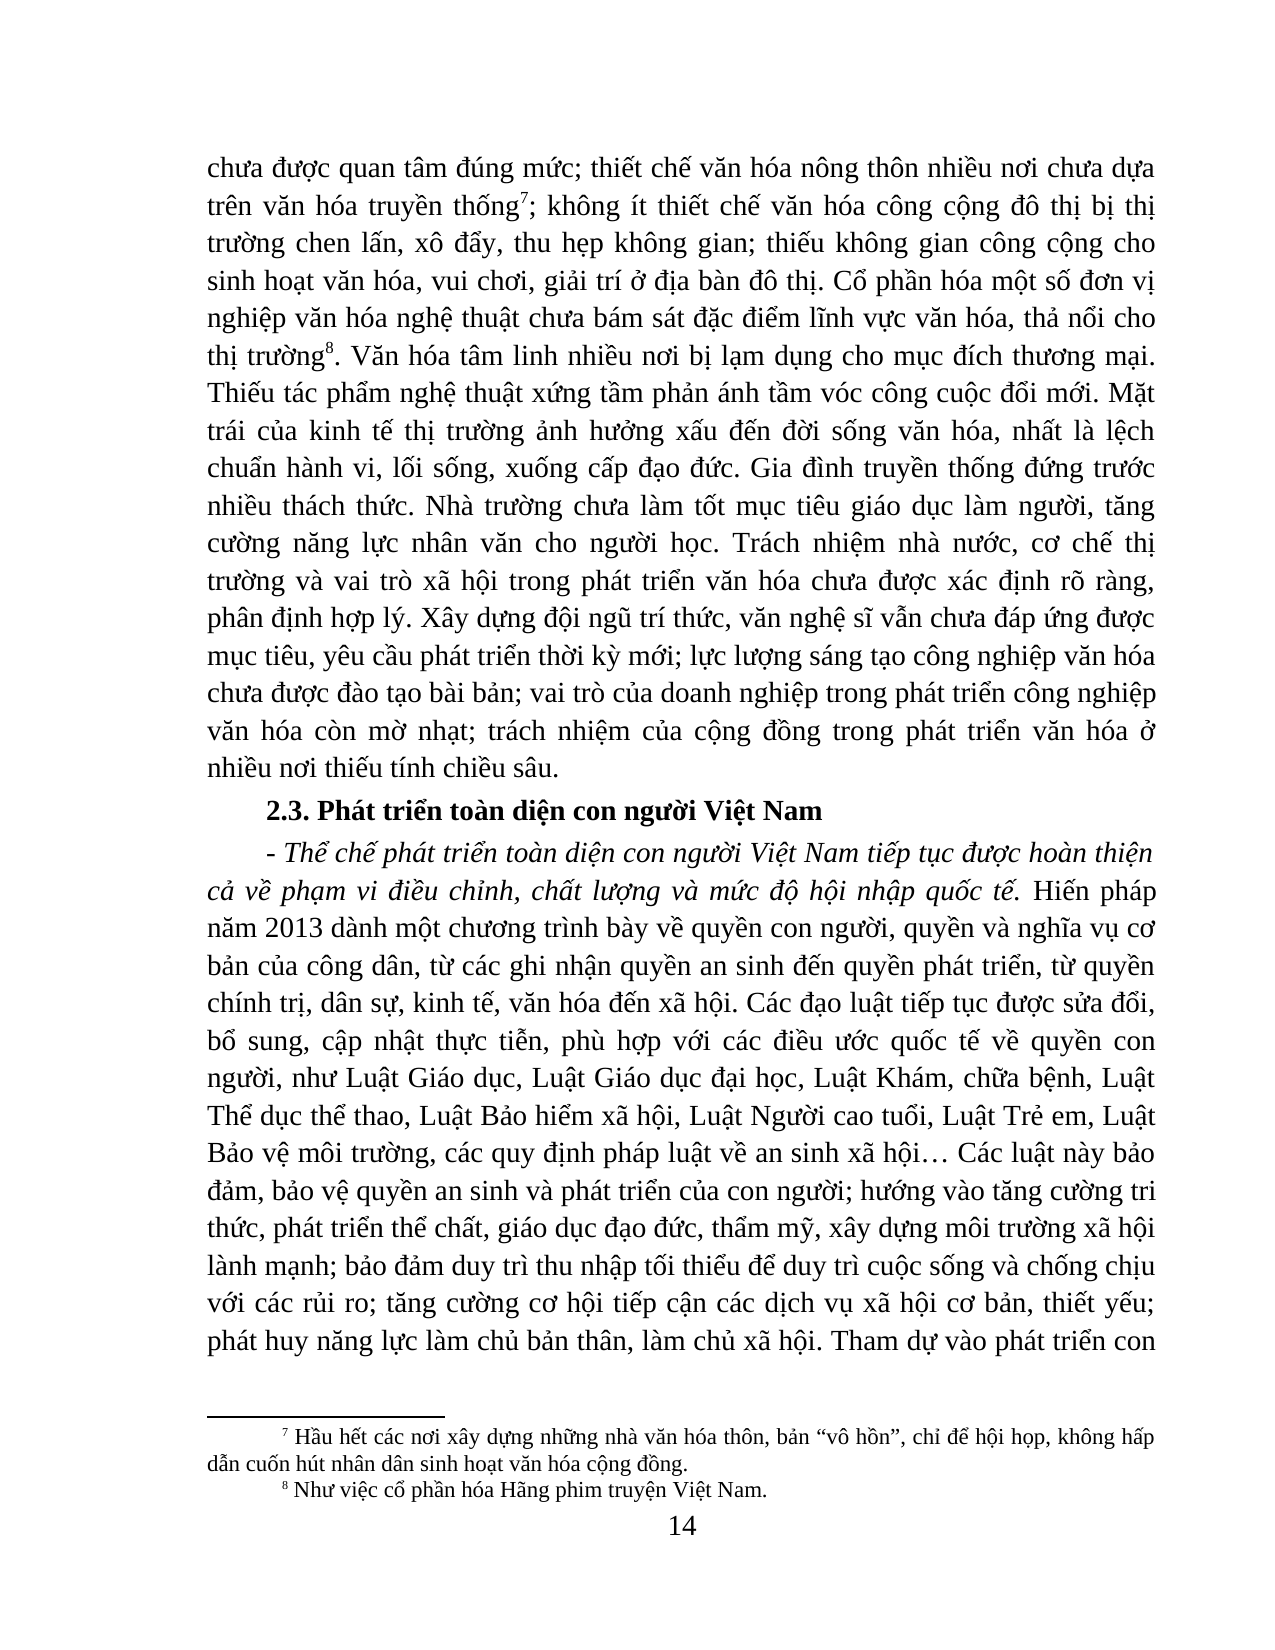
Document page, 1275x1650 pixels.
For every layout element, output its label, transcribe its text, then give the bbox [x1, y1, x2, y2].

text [207, 833, 1157, 1358]
text 2.3. Phát triển toàn diện con người Việt Nam [207, 790, 1157, 828]
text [207, 148, 1157, 785]
